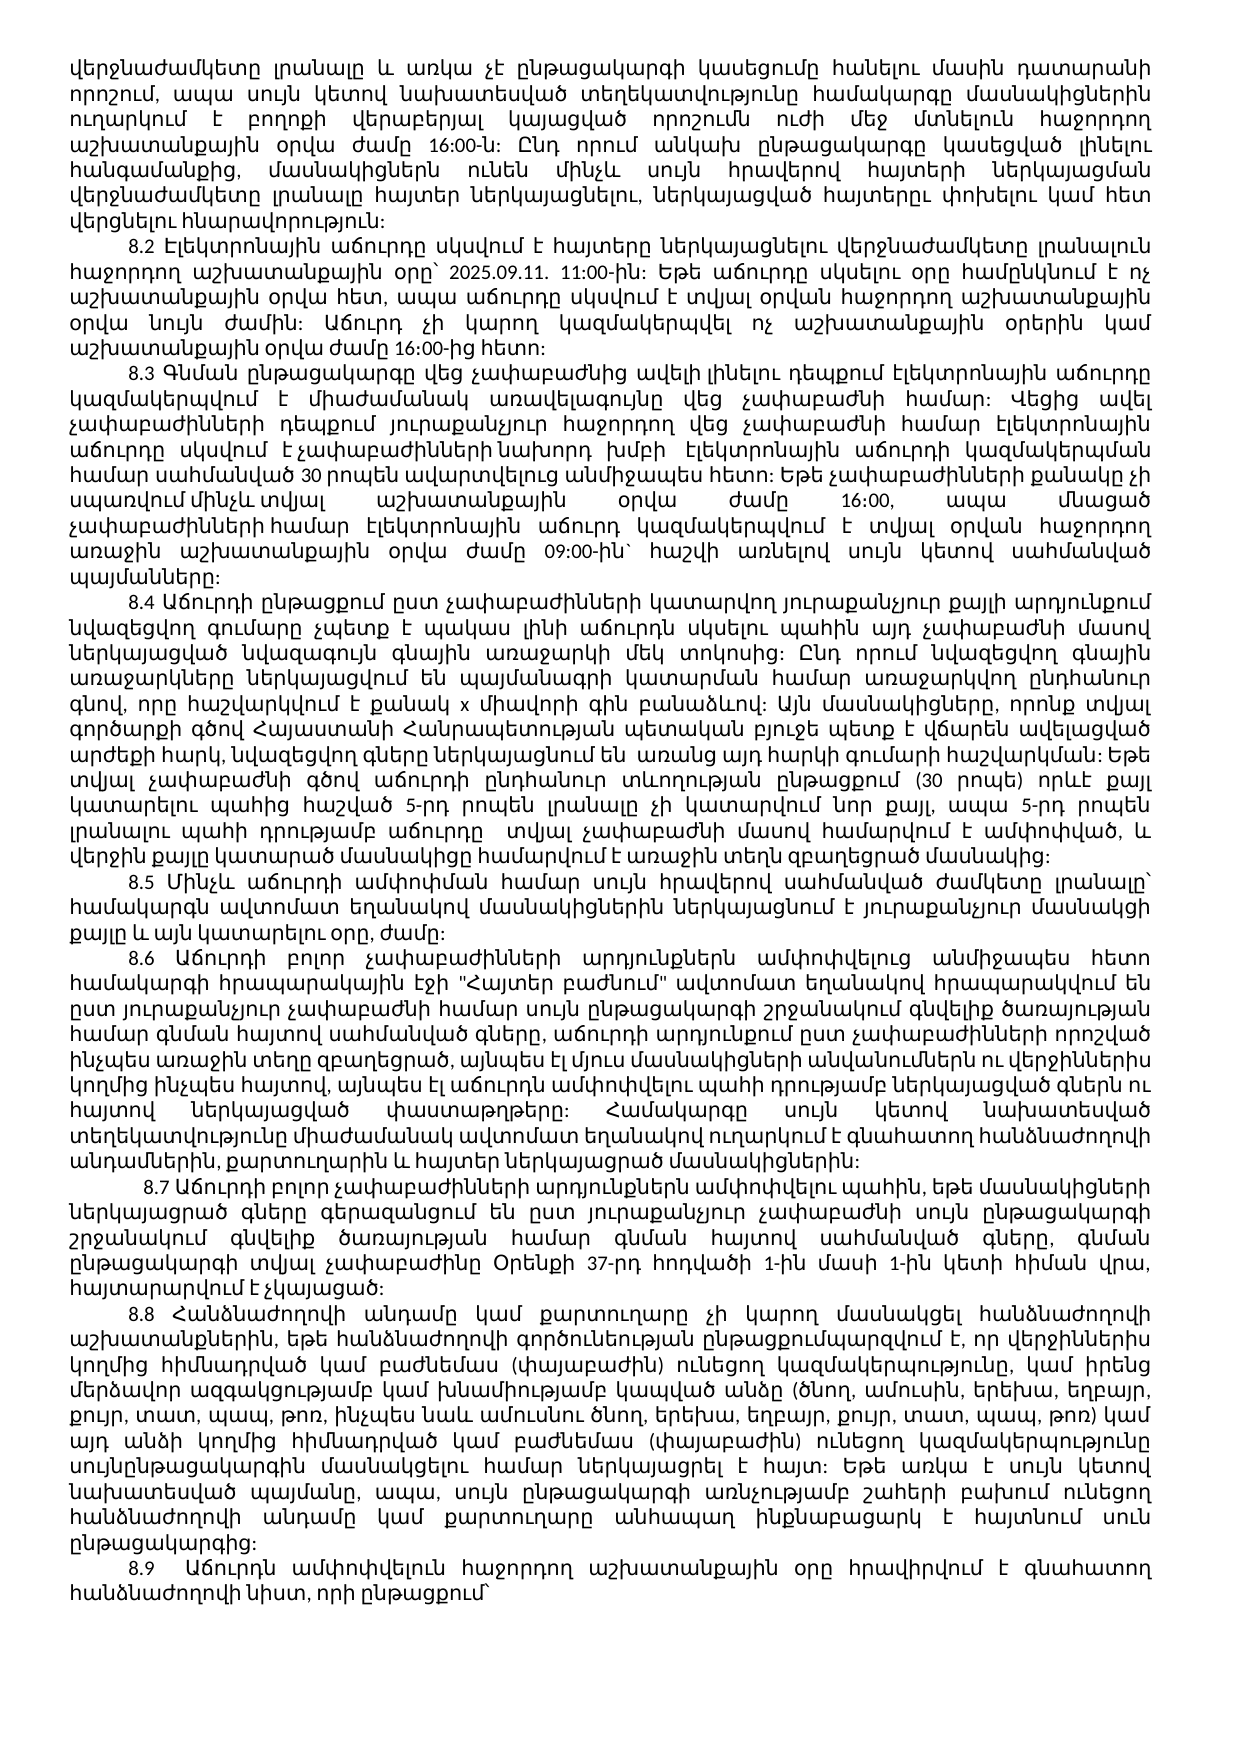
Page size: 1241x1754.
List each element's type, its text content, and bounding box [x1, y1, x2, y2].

text 8.8 Հանձնաժողովի անդամը կամ քարտուղարը չի կարող մասնակցել հանձնաժողովի աշխատանքներին, եթե հանձնաժողովի գործունեության ընթացքումպարզվում է, որ վերջիններիս կողմից հիմնադրված կամ բաժնեմաս (փայաբաժին) ունեցող կազմակերպությունը, կամ իրենց մերձավոր ազգակցությամբ կամ խնամիությամբ կապված անձը (ծնող, ամուսին, երեխա, եղբայր, քույր, տատ, պապ, թոռ, ինչպես նաև ամուսնու ծնող, երեխա, եղբայր, քույր, տատ, պապ, թոռ) կամ այդ անձի կողմից հիմնադրված կամ բաժնեմաս (փայաբաժին) ունեցող կազմակերպությունը սույնընթացակարգին մասնակցելու համար ներկայացրել է հայտ: Եթե առկա է սույն կետով նախատեսված պայմանը, ապա, սույն ընթացակարգի առնչությամբ շահերի բախում ունեցող հանձնաժողովի անդամը կամ քարտուղարը անհապաղ ինքնաբացարկ է հայտնում սուն ընթացակարգից: [69, 1301, 1152, 1555]
text 8.2 Էլեկտրոնային աճուրդը սկսվում է հայտերը ներկայացնելու վերջնաժամկետը լրանալուն հաջորդող աշխատանքային օրը՝ 2025.09.11. 11:00 -ին: Եթե աճուրդը սկսելու օրը համընկնում է ոչ աշխատանքային օրվա հետ, ապա աճուրդը սկսվում է տվյալ օրվան հաջորդող աշխատանքային օրվա նույն ժամին: Աճուրդ չի կարող կազմակերպվել ոչ աշխատանքային օրերին կամ աշխատանքային օրվա ժամը 16։00-ից հետո: [69, 233, 1152, 361]
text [69, 56, 1152, 233]
text 8.5 Մինչև աճուրդի ամփոփման համար սույն հրավերով սահմանված ժամկետը լրանալը՝ համակարգն ավտոմատ եղանակով մասնակիցներին ներկայացնում է յուրաքանչյուր մասնակցի քայլը և այն կատարելու օրը, ժամը: [69, 869, 1152, 945]
text 8.3 Գնման ընթացակարգը վեց չափաբաժնից ավելի լինելու դեպքում էլեկտրոնային աճուրդը կազմակերպվում է միաժամանակ առավելագույնը վեց չափաբաժնի համար: Վեցից ավել չափաբաժինների դեպքում յուրաքանչյուր հաջորդող վեց չափաբաժնի համար էլեկտրոնային աճուրդը սկսվում է չափաբաժինների նախորդ խմբի էլեկտրոնային աճուրդի կազմակերպման համար սահմանված 30 րոպեն ավարտվելուց անմիջապես հետո: Եթե չափաբաժինների քանակը չի սպառվում մինչև տվյալ աշխատանքային օրվա ժամը 16։00, ապա մնացած չափաբաժինների համար էլեկտրոնային աճուրդ կազմակերպվում է տվյալ օրվան հաջորդող առաջին աշխատանքային օրվա ժամը 09:00-ին` հաշվի առնելով սույն կետով սահմանված պայմանները: [69, 361, 1152, 589]
text 8.9 Աճուրդն ամփոփվելուն հաջորդող աշխատանքային օրը հրավիրվում է գնահատող հանձնաժողովի նիստ, որի ընթացքում՝ [69, 1555, 1152, 1606]
text 8.7 Աճուրդի բոլոր չափաբաժինների արդյունքներն ամփոփվելու պահին, եթե մասնակիցների ներկայացրած գները գերազանցում են ըստ յուրաքանչյուր չափաբաժնի սույն ընթացակարգի շրջանակում գնվելիք ծառայության համար գնման հայտով սահմանված գները, գնման ընթացակարգի տվյալ չափաբաժինը Օրենքի 37-րդ հոդվածի 1-ին մասի 1-ին կետի հիման վրա, հայտարարվում է չկայացած: [69, 1174, 1152, 1301]
text 8.6 Աճուրդի բոլոր չափաբաժինների արդյունքներն ամփոփվելուց անմիջապես հետո համակարգի հրապարակային էջի "Հայտեր բաժնում" ավտոմատ եղանակով հրապարակվում են ըստ յուրաքանչյուր չափաբաժնի համար սույն ընթացակարգի շրջանակում գնվելիք ծառայության համար գնման հայտով սահմանված գները, աճուրդի արդյունքում ըստ չափաբաժինների որոշված ինչպես առաջին տեղը զբաղեցրած, այնպես էլ մյուս մասնակիցների անվանումներն ու վերջիններիս կողմից ինչպես հայտով, այնպես էլ աճուրդն ամփոփվելու պահի դրությամբ ներկայացված գներն ու հայտով ներկայացված փաստաթղթերը: Համակարգը սույն կետով նախատեսված տեղեկատվությունը միաժամանակ ավտոմատ եղանակով ուղարկում է գնահատող հանձնաժողովի անդամներին, քարտուղարին և հայտեր ներկայացրած մասնակիցներին: [69, 945, 1152, 1174]
text 8.4 Աճուրդի ընթացքում ըստ չափաբաժինների կատարվող յուրաքանչյուր քայլի արդյունքում նվազեցվող գումարը չպետք է պակաս լինի աճուրդն սկսելու պահին այդ չափաբաժնի մասով ներկայացված նվազագույն գնային առաջարկի մեկ տոկոսից: Ընդ որում նվազեցվող գնային առաջարկները ներկայացվում են պայմանագրի կատարման համար առաջարկվող ընդհանուր գնով, որը հաշվարկվում է քանակ x միավորի գին բանաձևով: Այն մասնակիցները, որոնք տվյալ գործարքի գծով Հայաստանի Հանրապետության պետական բյուջե պետք է վճարեն ավելացված արժեքի հարկ, նվազեցվող գները ներկայացնում են առանց այդ հարկի գումարի հաշվարկման: Եթե տվյալ չափաբաժնի գծով աճուրդի ընդհանուր տևողության ընթացքում (30 րոպե) որևէ քայլ կատարելու պահից հաշված 5-րդ րոպեն լրանալը չի կատարվում նոր քայլ, ապա 5-րդ րոպեն լրանալու պահի դրությամբ աճուրդը տվյալ չափաբաժնի մասով համարվում է ամփոփված, և վերջին քայլը կատարած մասնակիցը համարվում է առաջին տեղն զբաղեցրած մասնակից: [69, 589, 1152, 869]
